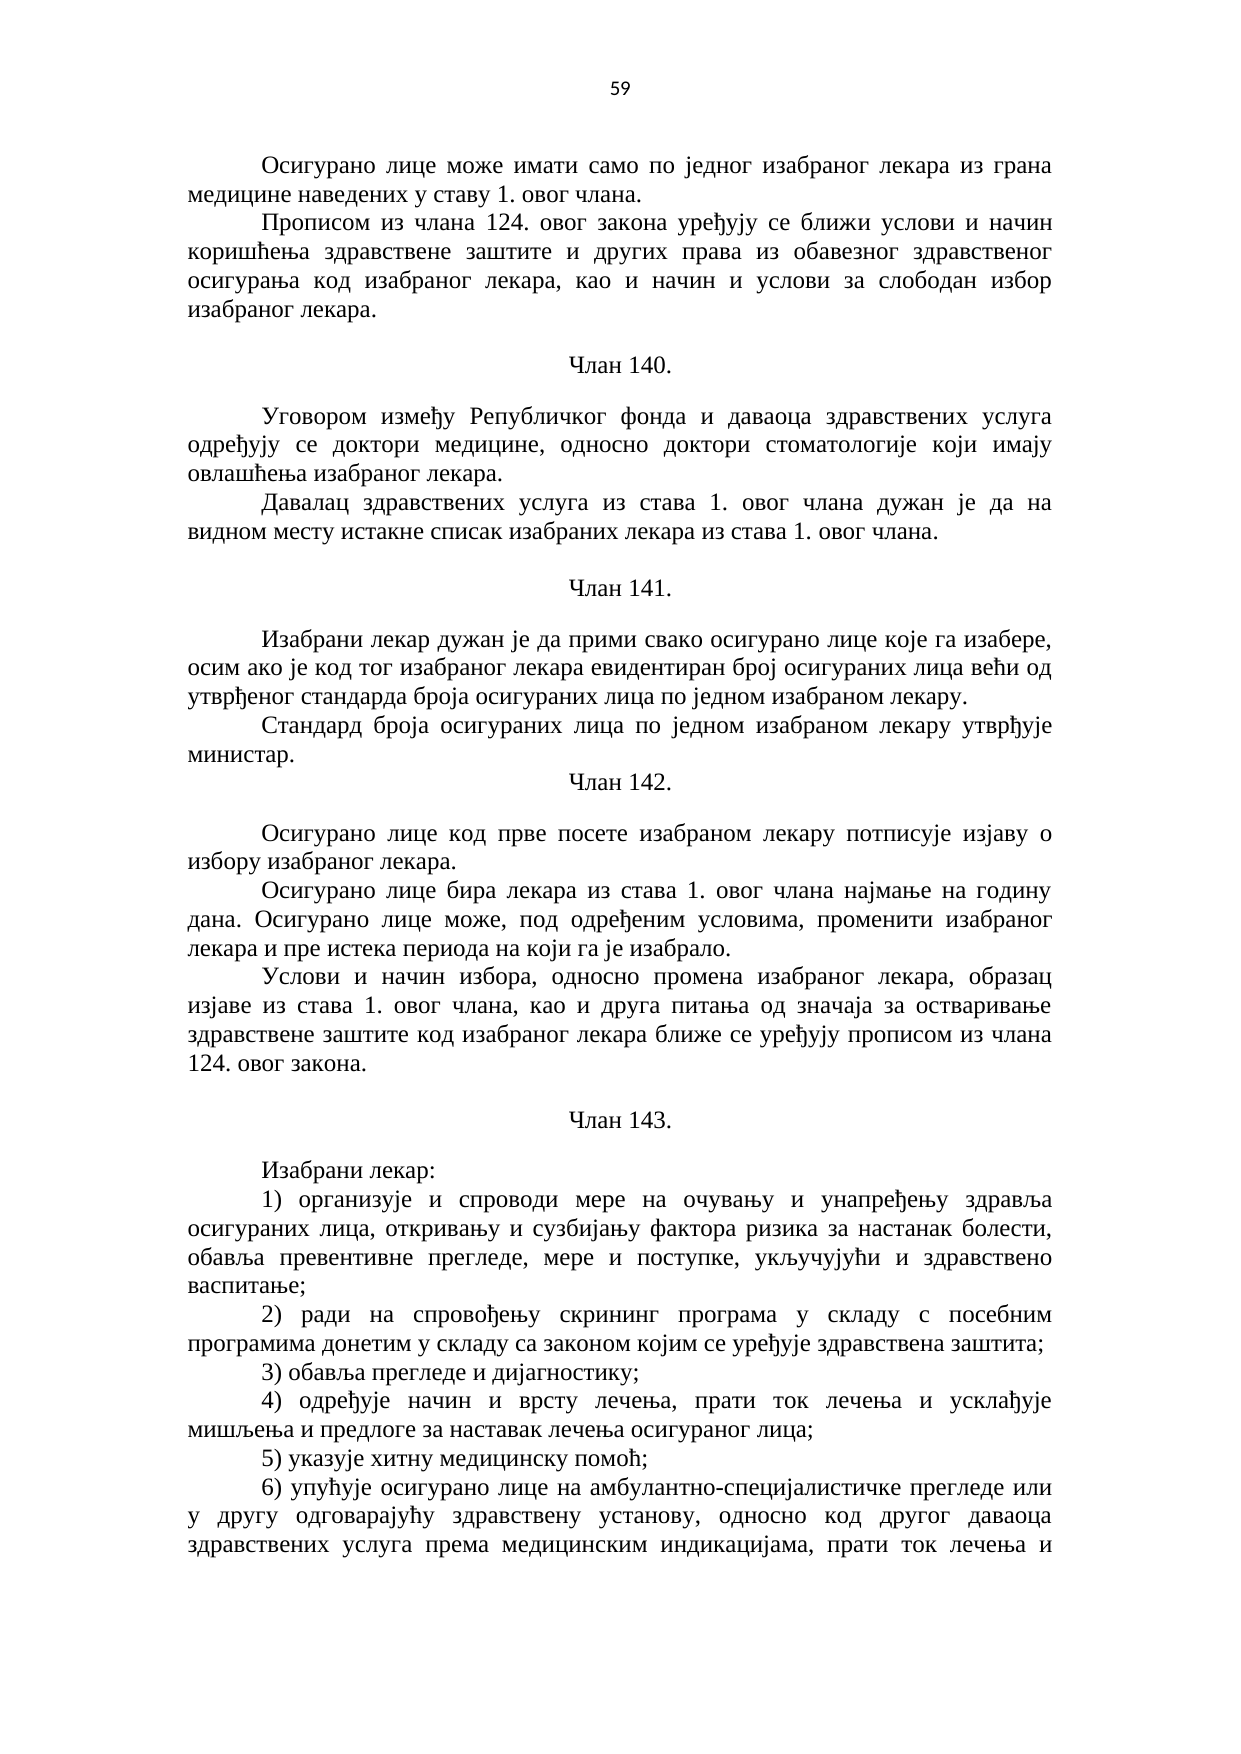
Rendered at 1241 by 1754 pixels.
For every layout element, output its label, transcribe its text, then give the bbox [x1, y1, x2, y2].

text 3) обавља прегледе и дијагностику; [187, 1357, 1053, 1386]
text 4) одређује начин и врсту лечења, прати ток лечења и усклађује мишљења и предлоге за наставак лечења осигураног лица; [187, 1386, 1053, 1443]
text Осигурано лице бира лекара из става 1. овог члана најмање на годину дана. Осигурано лице може, под одређеним условима, променити изабраног лекара и пре истека периода на који га је изабрало. [187, 875, 1053, 961]
text Члан 140. [187, 351, 1053, 379]
text Изабрани лекар: [187, 1156, 1053, 1184]
text Услови и начин избора, односно промена изабраног лекара, образац изјаве из става 1. овог члана, као и друга питања од значаја за остваривање здравствене заштите код изабраног лекара ближе се уређују прописом из члана 124. овог закона. [187, 961, 1053, 1076]
text Осигурано лице код прве посете изабраном лекару потписује изјаву о избору изабраног лекара. [187, 818, 1053, 875]
text Члан 143. [187, 1105, 1053, 1134]
text Прописом из члана 124. овог закона уређују се ближи услови и начин коришћења здравствене заштите и других права из обавезног здравственог осигурања код изабраног лекара, као и начин и услови за слободан избор изабраног лекара. [187, 207, 1053, 322]
text Члан 142. [187, 767, 1053, 796]
text Давалац здравствених услуга из става 1. овог члана дужан је да на видном месту истакне списак изабраних лекара из става 1. овог члана. [187, 487, 1053, 544]
text Уговором између Републичког фонда и даваоца здравствених услуга одређују се доктори медицине, односно доктори стоматологије који имају овлашћења изабраног лекара. [187, 401, 1053, 487]
text 2) ради на спровођењу скрининг програма у складу с посебним програмима донетим у складу са законом којим се уређује здравствена заштита; [187, 1299, 1053, 1357]
text Изабрани лекар дужан је да прими свако осигурано лице које га изабере, осим ако је код тог изабраног лекара евидентиран број осигураних лица већи од утврђеног стандарда броја осигураних лица по једном изабраном лекару. [187, 624, 1053, 710]
text 5) указује хитну медицинску помоћ; [187, 1443, 1053, 1472]
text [187, 1472, 1053, 1558]
text Члан 141. [187, 573, 1053, 602]
text Осигурано лице може имати само по једног изабраног лекара из грана медицине наведених у ставу 1. овог члана. [187, 150, 1053, 207]
text Стандард броја осигураних лица по једном изабраном лекару утврђује министар. [187, 710, 1053, 767]
text 1) организује и спроводи мере на очувању и унапређењу здравља осигураних лица, откривању и сузбијању фактора ризика за настанак болести, обавља превентивне прегледе, мере и поступке, укључујући и здравствено васпитање; [187, 1184, 1053, 1299]
